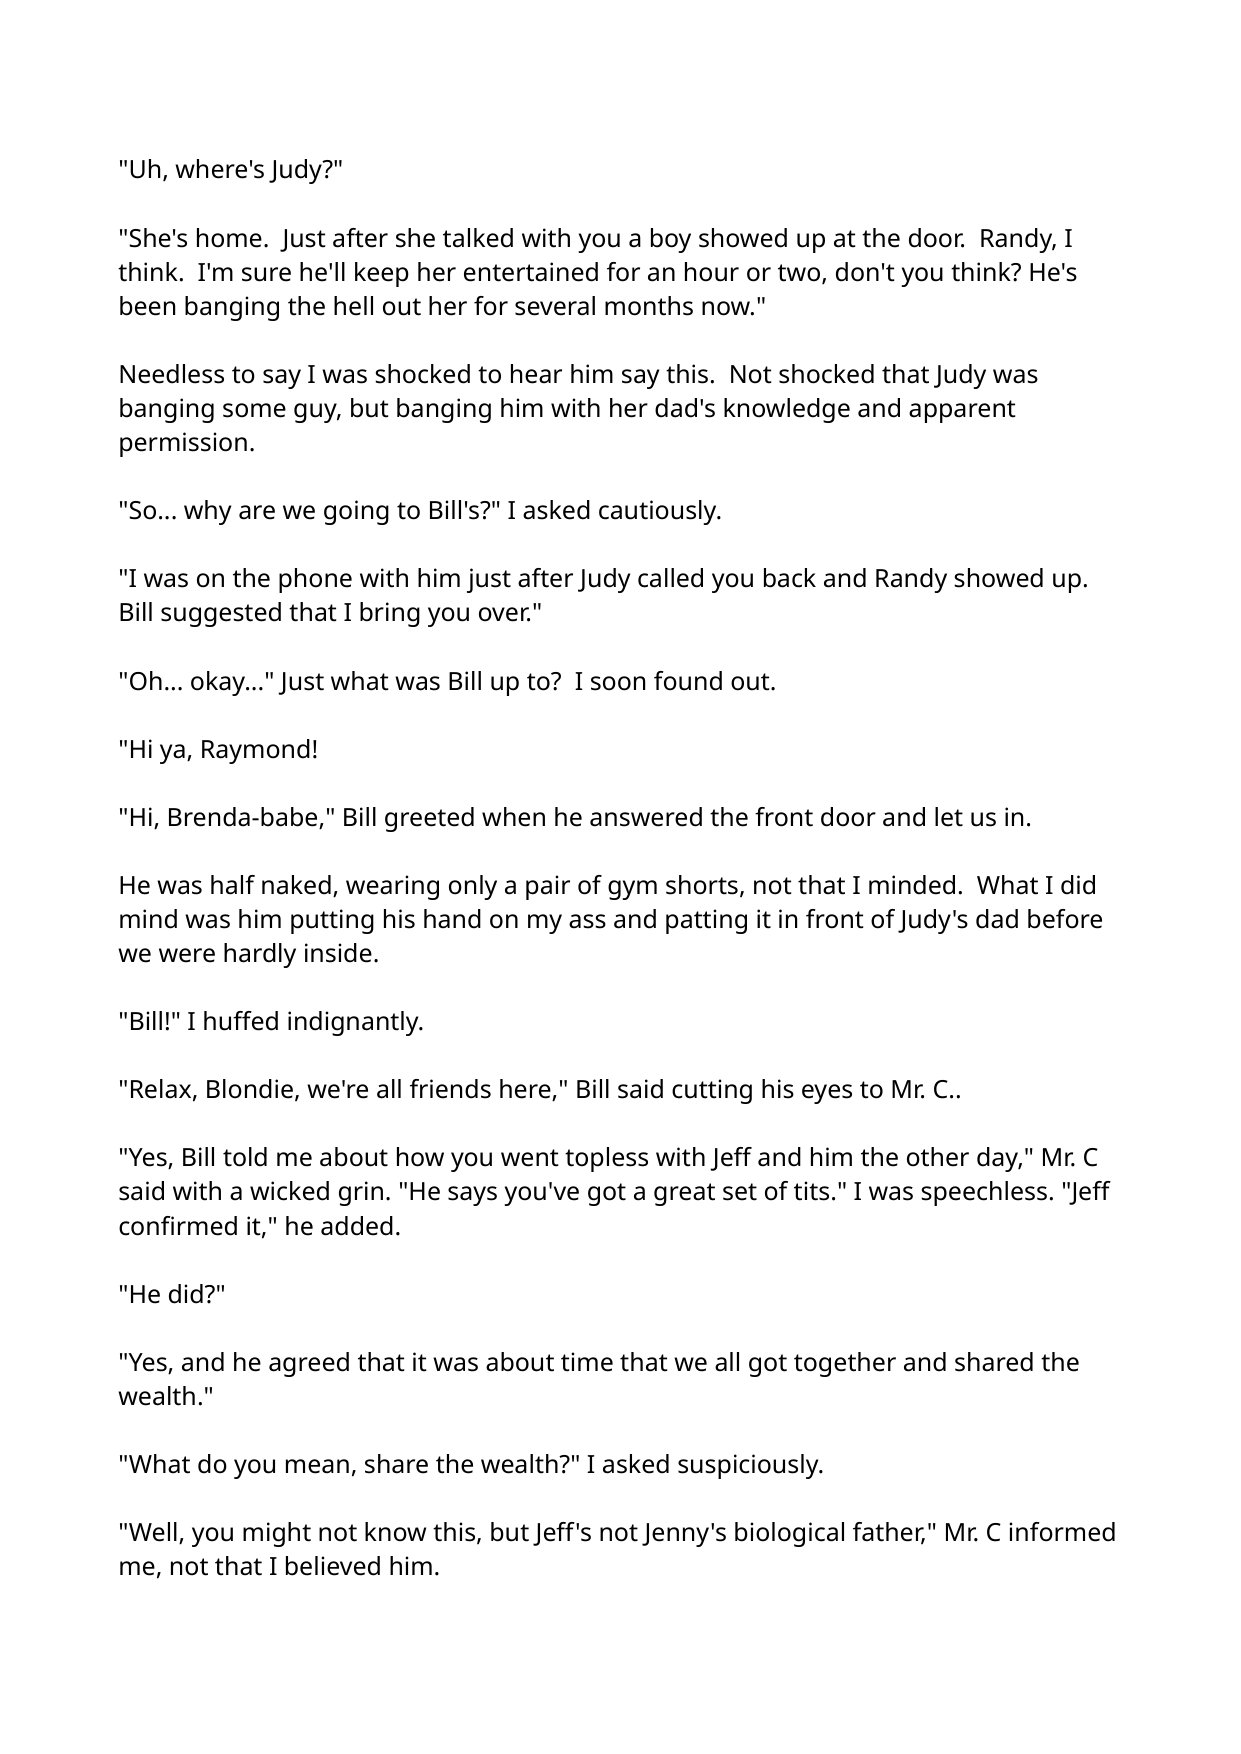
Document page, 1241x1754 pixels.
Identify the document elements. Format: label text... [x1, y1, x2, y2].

text "Yes, and he agreed that it was about time that we all got together and shared the wealth." [118, 1344, 1122, 1412]
text "Hi ya, Raymond! [118, 731, 1122, 765]
text "What do you mean, share the wealth?" I asked suspiciously. [118, 1447, 1122, 1481]
text "Uh, where's Judy?" [118, 152, 1122, 186]
text "Hi, Brenda-babe," Bill greeted when he answered the front door and let us in. [118, 799, 1122, 833]
text Needless to say I was shocked to hear him say this. Not shocked that Judy was banging some guy, but banging him with her dad's knowledge and apparent permission. [118, 357, 1122, 459]
text "I was on the phone with him just after Judy called you back and Randy showed up. Bill suggested that I bring you over." [118, 561, 1122, 629]
text "Yes, Bill told me about how you went topless with Jeff and him the other day," Mr. C said with a wicked grin. "He says you've got a great set of tits." I was speechless. "Jeff confirmed it," he added. [118, 1140, 1122, 1242]
text "Well, you might not know this, but Jeff's not Jenny's biological father," Mr. C informed me, not that I believed him. [118, 1515, 1122, 1583]
text "Relax, Blondie, we're all friends here," Bill said cutting his eyes to Mr. C.. [118, 1072, 1122, 1106]
text "Oh... okay..." Just what was Bill up to? I soon found out. [118, 663, 1122, 697]
text "He did?" [118, 1276, 1122, 1310]
text "So... why are we going to Bill's?" I asked cautiously. [118, 493, 1122, 527]
text He was half naked, wearing only a pair of gym shorts, not that I minded. What I did mind was him putting his hand on my ass and patting it in front of Judy's dad before we were hardly inside. [118, 867, 1122, 970]
text "She's home. Just after she talked with you a boy showed up at the door. Randy, I think. I'm sure he'll keep her entertained for an hour or two, don't you think? He's been banging the hell out her for several months now." [118, 220, 1122, 322]
text "Bill!" I huffed indignantly. [118, 1004, 1122, 1038]
